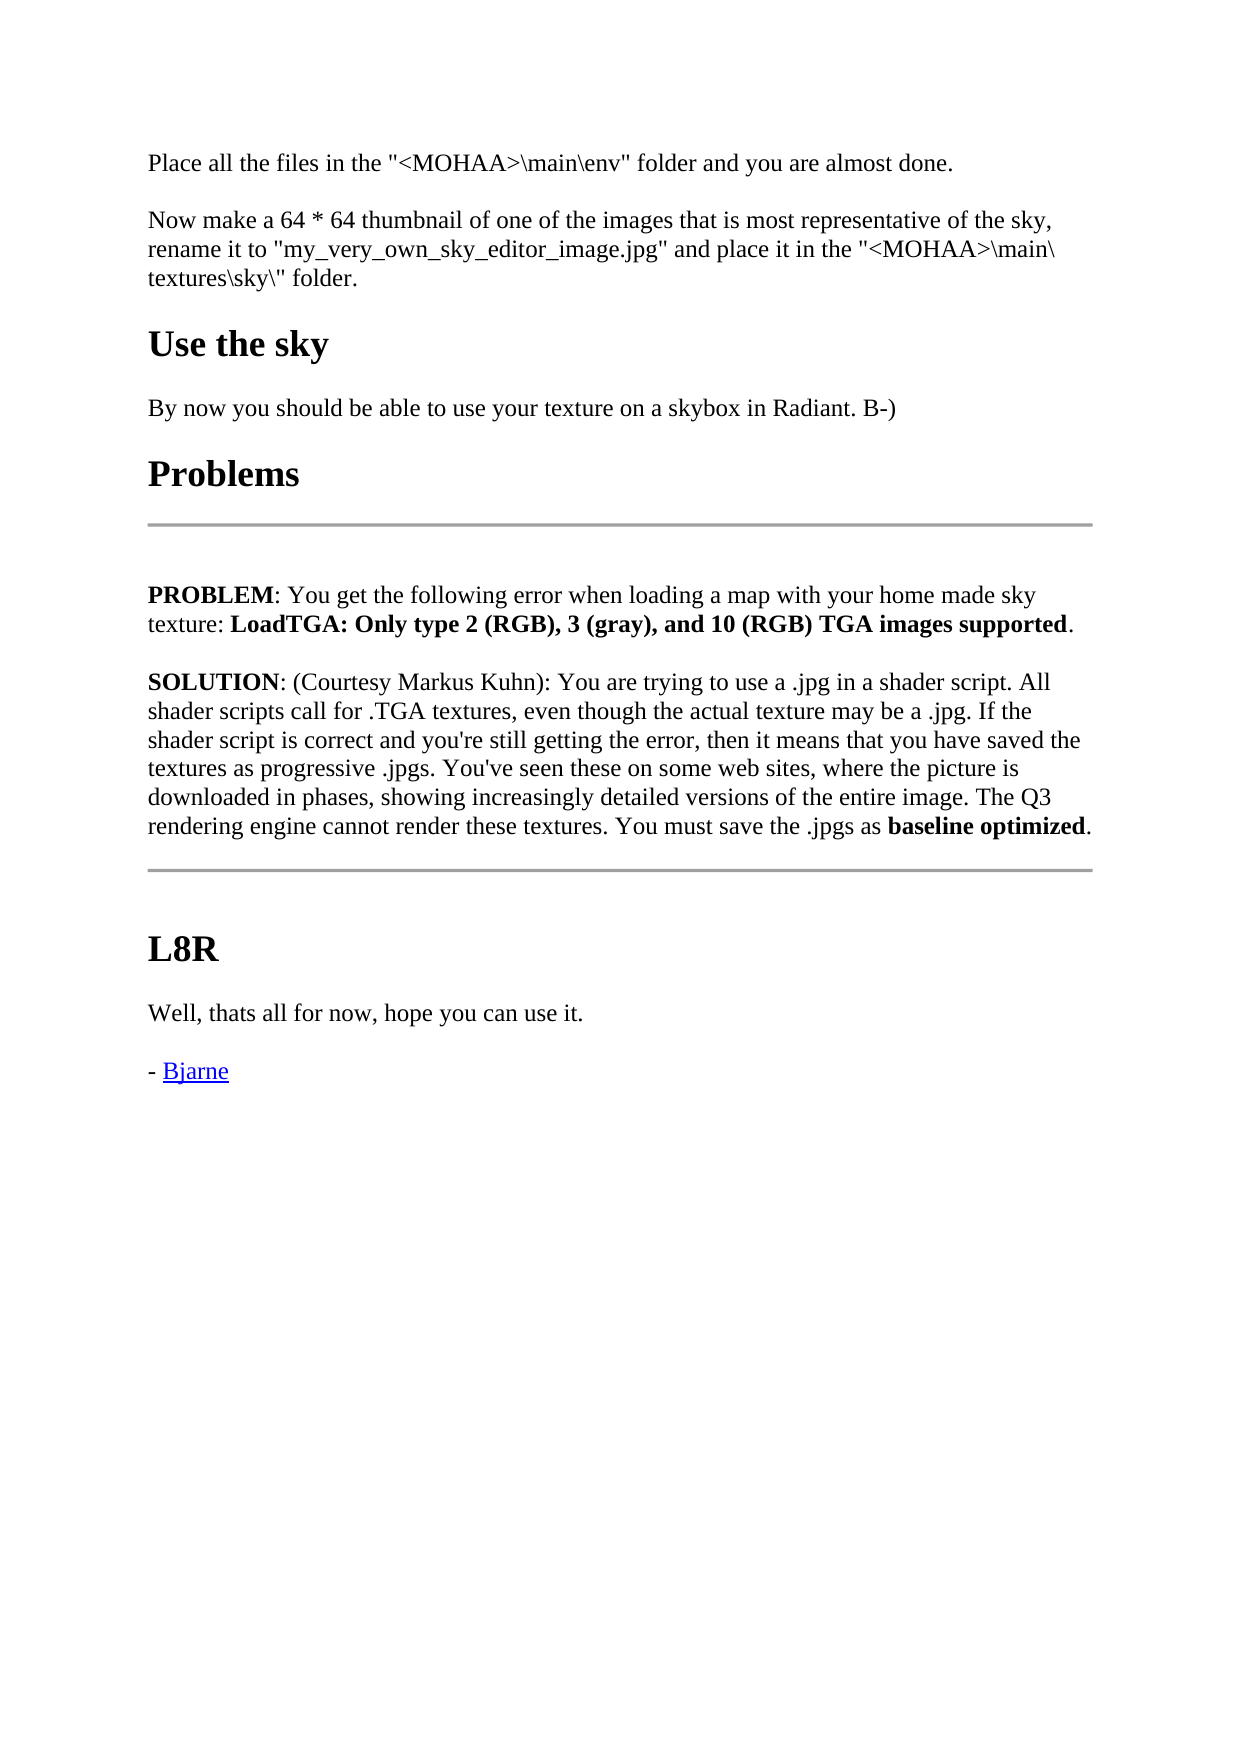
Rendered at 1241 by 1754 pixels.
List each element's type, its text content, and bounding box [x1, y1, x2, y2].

text Now make a 64 * 64 thumbnail of one of the images that is most representative of the sky, rename it to "my_very_own_sky_editor_image.jpg" and place it in the "<MOHAA>\main\textures\sky\" folder. [148, 206, 1093, 292]
text - Bjarne [148, 1056, 1093, 1085]
text Place all the files in the "<MOHAA>\main\env" folder and you are almost done. [148, 148, 1093, 176]
text Well, thats all for now, hope you can use it. [148, 998, 1093, 1027]
text By now you should be able to use your texture on a skybox in Radiant. B-) [148, 393, 1093, 422]
text SOLUTION: (Courtesy Markus Kuhn): You are trying to use a .jpg in a shader script. All shader scripts call for .TGA textures, even though the actual texture may be a .jpg. If the shader script is correct and you're still getting the error, then it means that you have saved the textures as progressive .jpgs. You've seen these on some web sites, where the picture is downloaded in phases, showing increasingly detailed versions of the entire image. The Q3 rendering engine cannot render these textures. You must save the .jpgs as baseline optimized. [148, 667, 1093, 840]
text Use the sky [148, 321, 1093, 364]
text Problems [148, 451, 1093, 494]
text L8R [148, 926, 1093, 969]
text PROBLEM: You get the following error when loading a map with your home made sky texture: LoadTGA: Only type 2 (RGB), 3 (gray), and 10 (RGB) TGA images supported. [148, 581, 1093, 638]
